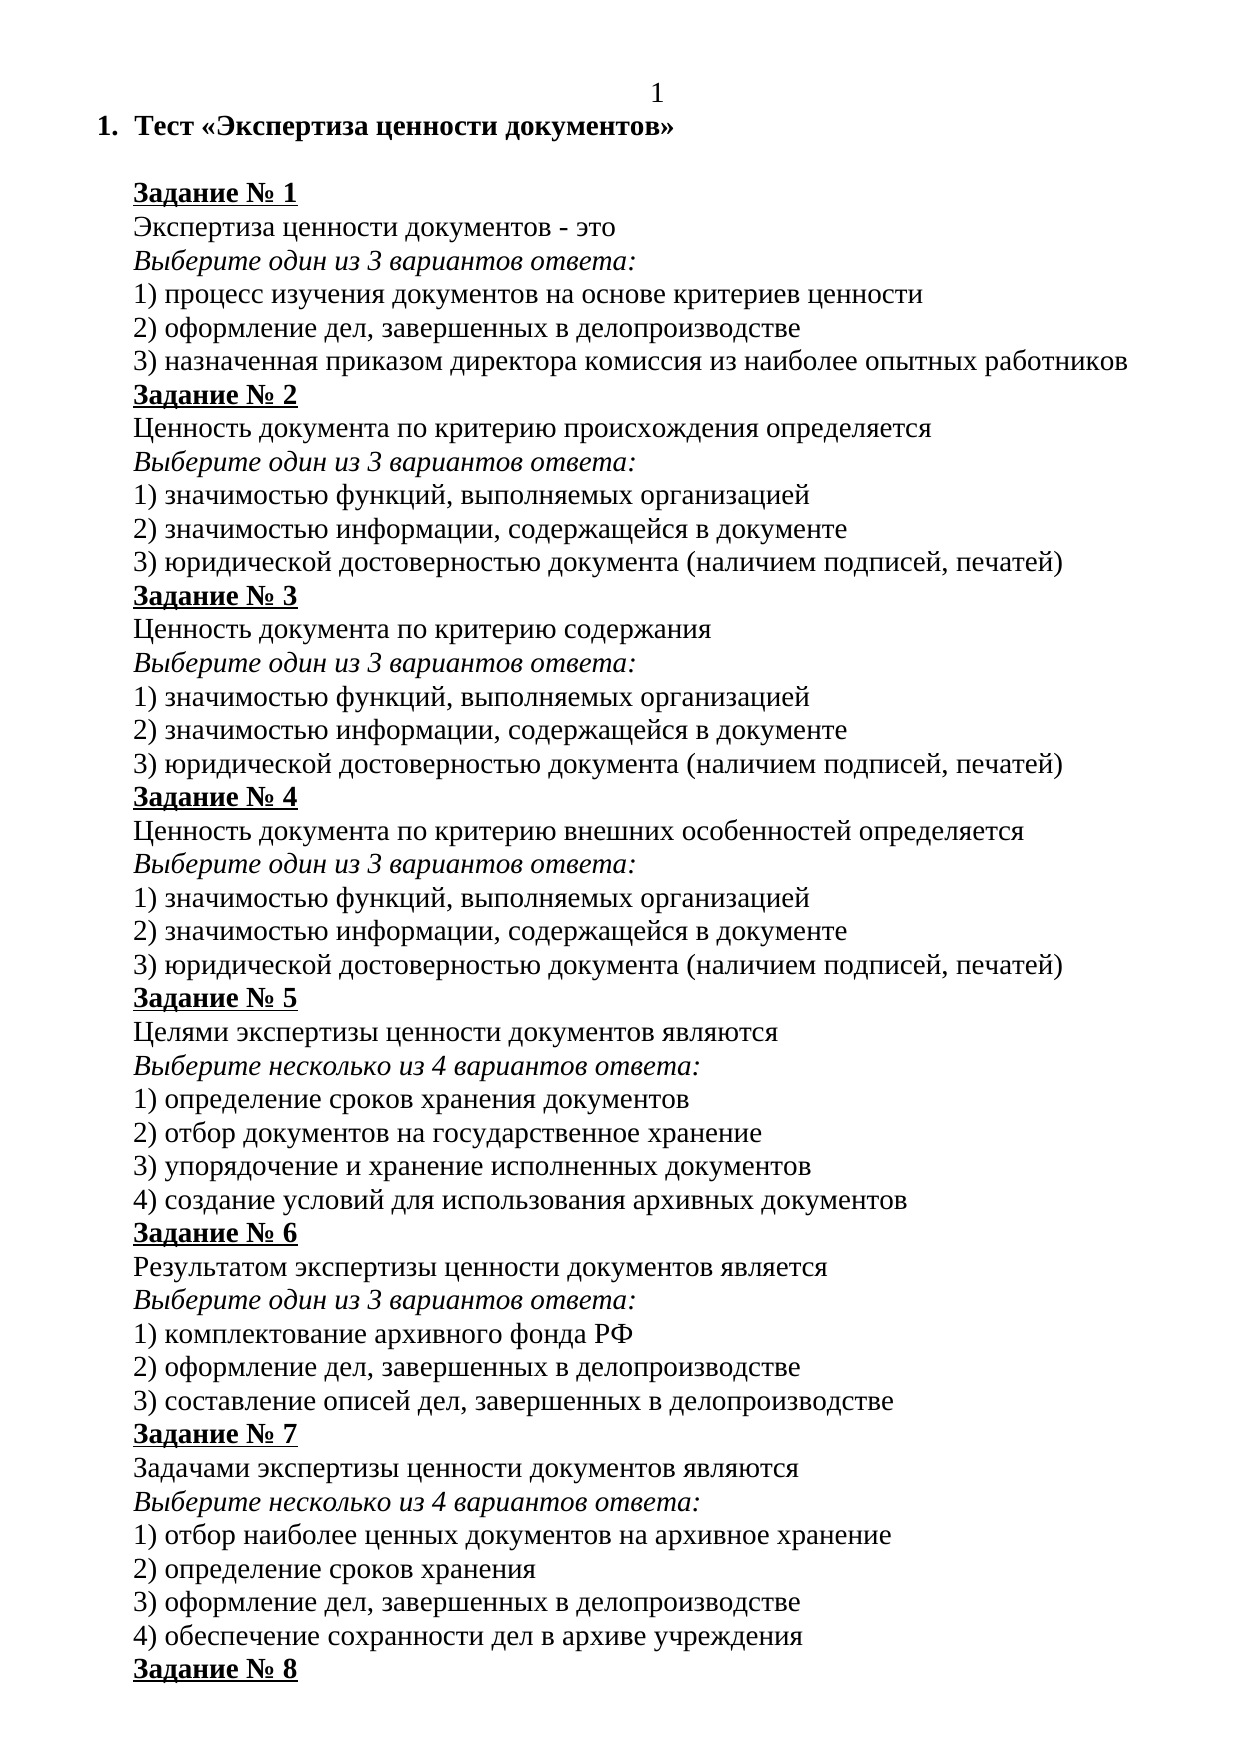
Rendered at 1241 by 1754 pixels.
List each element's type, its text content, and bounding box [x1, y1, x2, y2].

text 3) юридической достоверностью документа (наличием подписей, печатей) [59, 544, 1181, 578]
text 1) определение сроков хранения документов [59, 1081, 1181, 1115]
text Выберите несколько из 4 вариантов ответа: [59, 1484, 1181, 1517]
text 3) оформление дел, завершенных в делопроизводстве [59, 1584, 1181, 1618]
text 1) значимостью функций, выполняемых организацией [59, 679, 1181, 712]
text 2) отбор документов на государственное хранение [59, 1115, 1181, 1148]
text Задание № 2 [59, 377, 1181, 410]
text 3) назначенная приказом директора комиссия из наиболее опытных работников [59, 343, 1181, 377]
text 2) оформление дел, завершенных в делопроизводстве [59, 310, 1181, 343]
text Задание № 1 [59, 176, 1181, 209]
text 3) юридической достоверностью документа (наличием подписей, печатей) [59, 947, 1181, 981]
text Ценность документа по критерию внешних особенностей определяется [59, 813, 1181, 846]
text Выберите один из 3 вариантов ответа: [59, 1282, 1181, 1316]
text 2) определение сроков хранения [59, 1551, 1181, 1584]
text Задание № 6 [59, 1215, 1181, 1249]
text Ценность документа по критерию содержания [59, 612, 1181, 645]
text Выберите один из 3 вариантов ответа: [59, 846, 1181, 880]
text Выберите один из 3 вариантов ответа: [59, 645, 1181, 679]
text 1) процесс изучения документов на основе критериев ценности [59, 276, 1181, 310]
text 3) составление описей дел, завершенных в делопроизводстве [59, 1383, 1181, 1417]
text Задание № 5 [59, 981, 1181, 1014]
text Задание № 4 [59, 779, 1181, 813]
text Целями экспертизы ценности документов являются [59, 1014, 1181, 1048]
text 3) юридической достоверностью документа (наличием подписей, печатей) [59, 746, 1181, 779]
text Результатом экспертизы ценности документов является [59, 1249, 1181, 1282]
text 2) значимостью информации, содержащейся в документе [59, 511, 1181, 544]
text Задание № 7 [59, 1417, 1181, 1450]
text 2) оформление дел, завершенных в делопроизводстве [59, 1349, 1181, 1383]
text 2) значимостью информации, содержащейся в документе [59, 913, 1181, 947]
text 1) комплектование архивного фонда РФ [59, 1316, 1181, 1349]
text 1) отбор наиболее ценных документов на архивное хранение [59, 1517, 1181, 1551]
text Ценность документа по критерию происхождения определяется [59, 410, 1181, 444]
text Выберите несколько из 4 вариантов ответа: [59, 1048, 1181, 1081]
text Экспертиза ценности документов - это [59, 209, 1181, 243]
text 2) значимостью информации, содержащейся в документе [59, 712, 1181, 746]
text 1) значимостью функций, выполняемых организацией [59, 477, 1181, 511]
text Задание № 3 [59, 578, 1181, 612]
text Выберите один из 3 вариантов ответа: [59, 243, 1181, 276]
subtitle Тест «Экспертиза ценности документов» [97, 108, 1181, 142]
text Задание № 8 [59, 1651, 1181, 1685]
text 1) значимостью функций, выполняемых организацией [59, 880, 1181, 913]
text Задачами экспертизы ценности документов являются [59, 1450, 1181, 1484]
text 4) создание условий для использования архивных документов [59, 1182, 1181, 1215]
text 4) обеспечение сохранности дел в архиве учреждения [59, 1618, 1181, 1651]
text 3) упорядочение и хранение исполненных документов [59, 1148, 1181, 1182]
text Выберите один из 3 вариантов ответа: [59, 444, 1181, 477]
